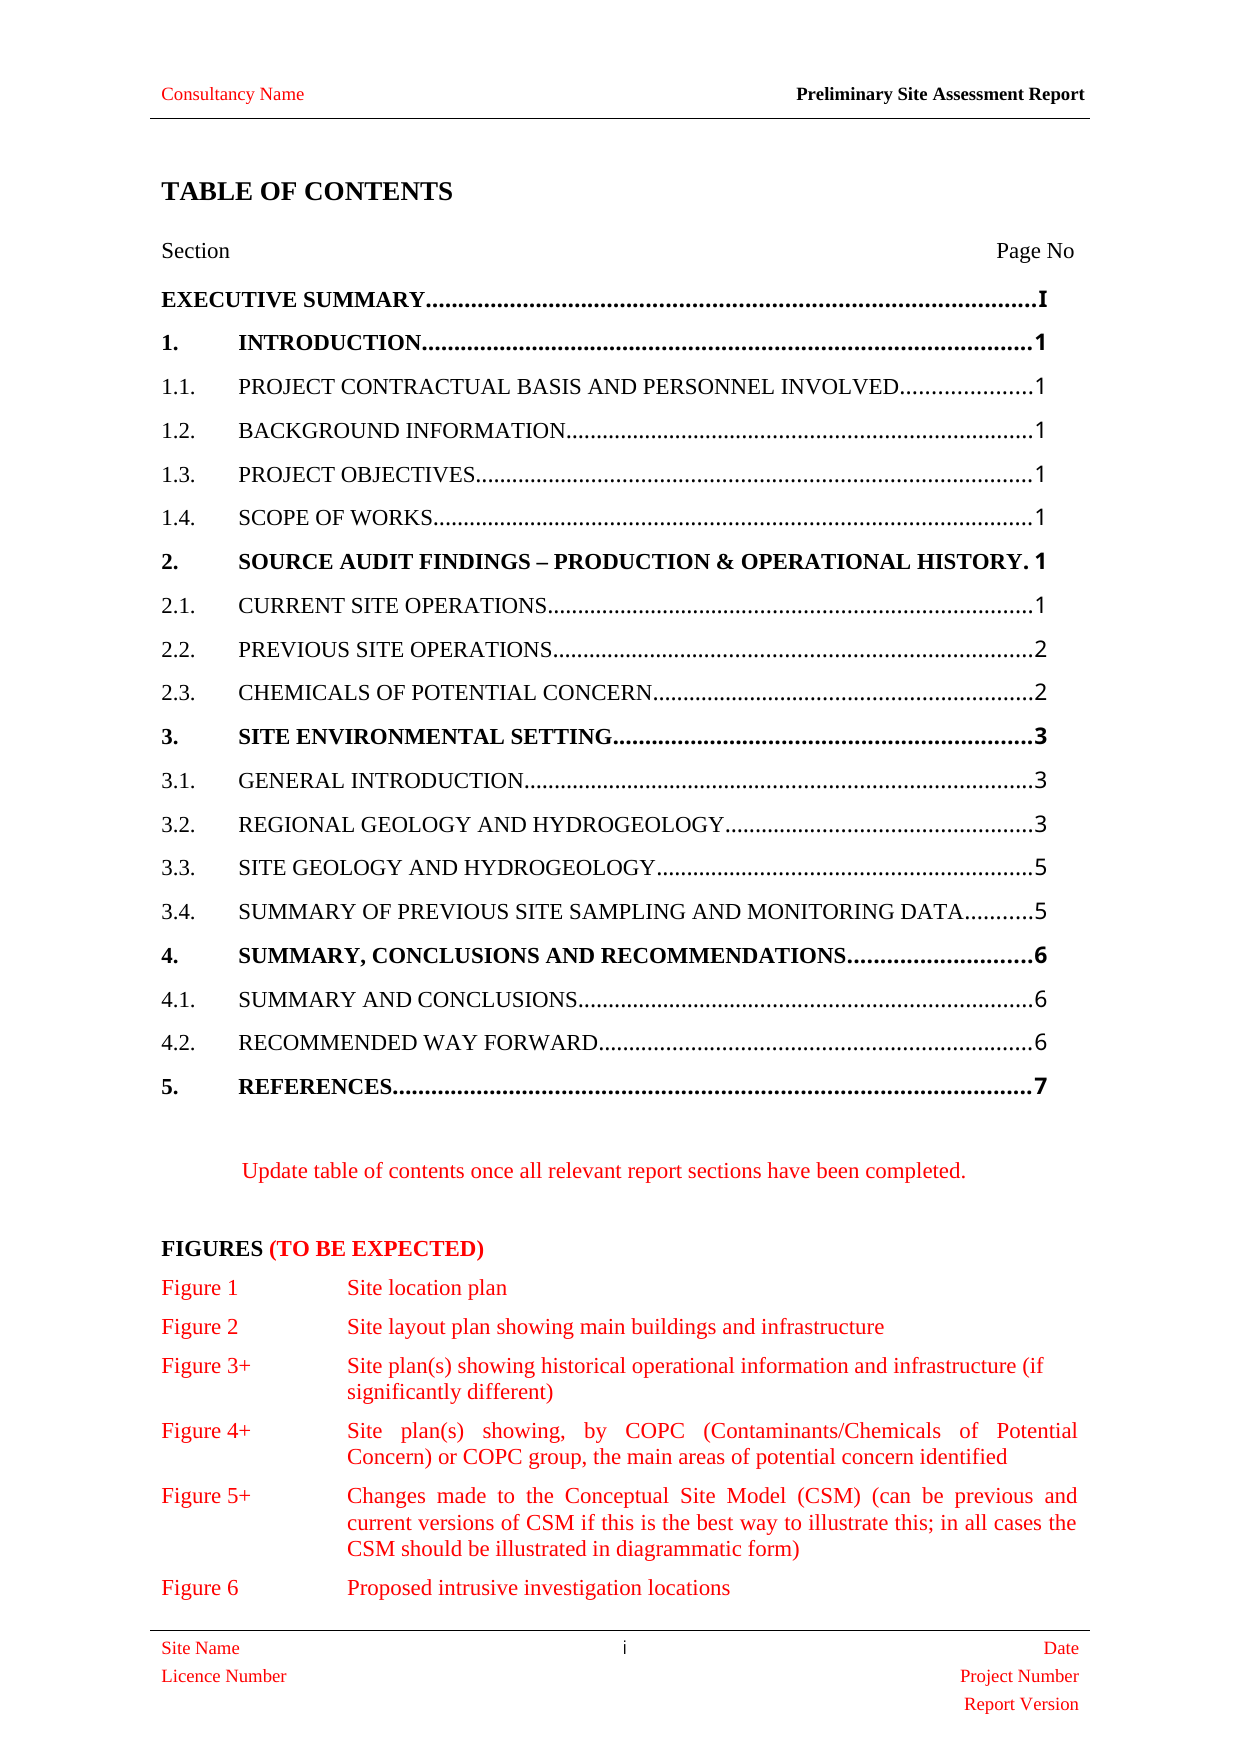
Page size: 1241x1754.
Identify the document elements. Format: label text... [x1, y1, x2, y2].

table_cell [336, 1574, 1090, 1603]
table_cell Section [150, 231, 985, 270]
table_cell Figure 3+ [150, 1352, 336, 1417]
table_cell Changes made to the Conceptual Site Model (CSM) (can be previous and current versions of CSM if this is the best way to illustrate this; in all cases the CSM should be illustrated in diagrammatic form) [336, 1482, 1090, 1574]
table_cell Figure 2 [150, 1313, 336, 1352]
table_cell Site plan(s) showing, by COPC (Contaminants/Chemicals of Potential Concern) or COPC group, the main areas of potential concern identified [336, 1417, 1090, 1482]
table_cell Site location plan [336, 1274, 1090, 1313]
table_cell Figure 4+ [150, 1417, 336, 1482]
table_cell Figure 6 [150, 1574, 336, 1603]
table_cell Site layout plan showing main buildings and infrastructure [336, 1313, 1090, 1352]
table_cell figures (to be expected) [150, 1196, 1090, 1274]
table_cell Site plan(s) showing historical operational information and infrastructure (if significantly different) [336, 1352, 1090, 1417]
table_cell executive summary i 1. introduction 1 1.1. PROJECT CONTRACTUAL BASIS AND PERSONNEL INVOLVED 1 1.2. BACKGROUND INFORMATION 1 1.3. PROJECT OBJECTIVES 1 1.4. SCOPE OF WORKS 1 2. source audit findings – PRODUCTION & OPERATIONAL HISTORY 1 2.1. current site operations 1 2.2. PREVIOUS site operations 2 2.3. cHEMICALS OF POTENTIAL CONCERN 2 3. SITE ENVIRONMENTAL SETTING 3 3.1. GENERAL INTRODUCTION 3 3.2. REGIONAL GEOLOGY AND HYDROGEOLOGY 3 3.3. SITE GEOLOGY AND HYDROGEOLOGY 5 3.4. SUMMARY OF PREVIOUS SITE SAMPLING AND MONITORING DATA 5 4. SUMMARY, CONCLUSIONS AND RECOMMENDATIONS 6 4.1. SUMMARY AND CONCLUSIONS 6 4.2. RECOMMENDED WAY FORWARD 6 5. references 7 Update table of contents once all relevant report sections have been completed. [150, 270, 1090, 1196]
table_header TABLE OF contents [150, 150, 1090, 231]
table_cell Figure 5+ [150, 1482, 336, 1574]
table_cell Figure 1 [150, 1274, 336, 1313]
table_cell Page No [985, 231, 1090, 270]
